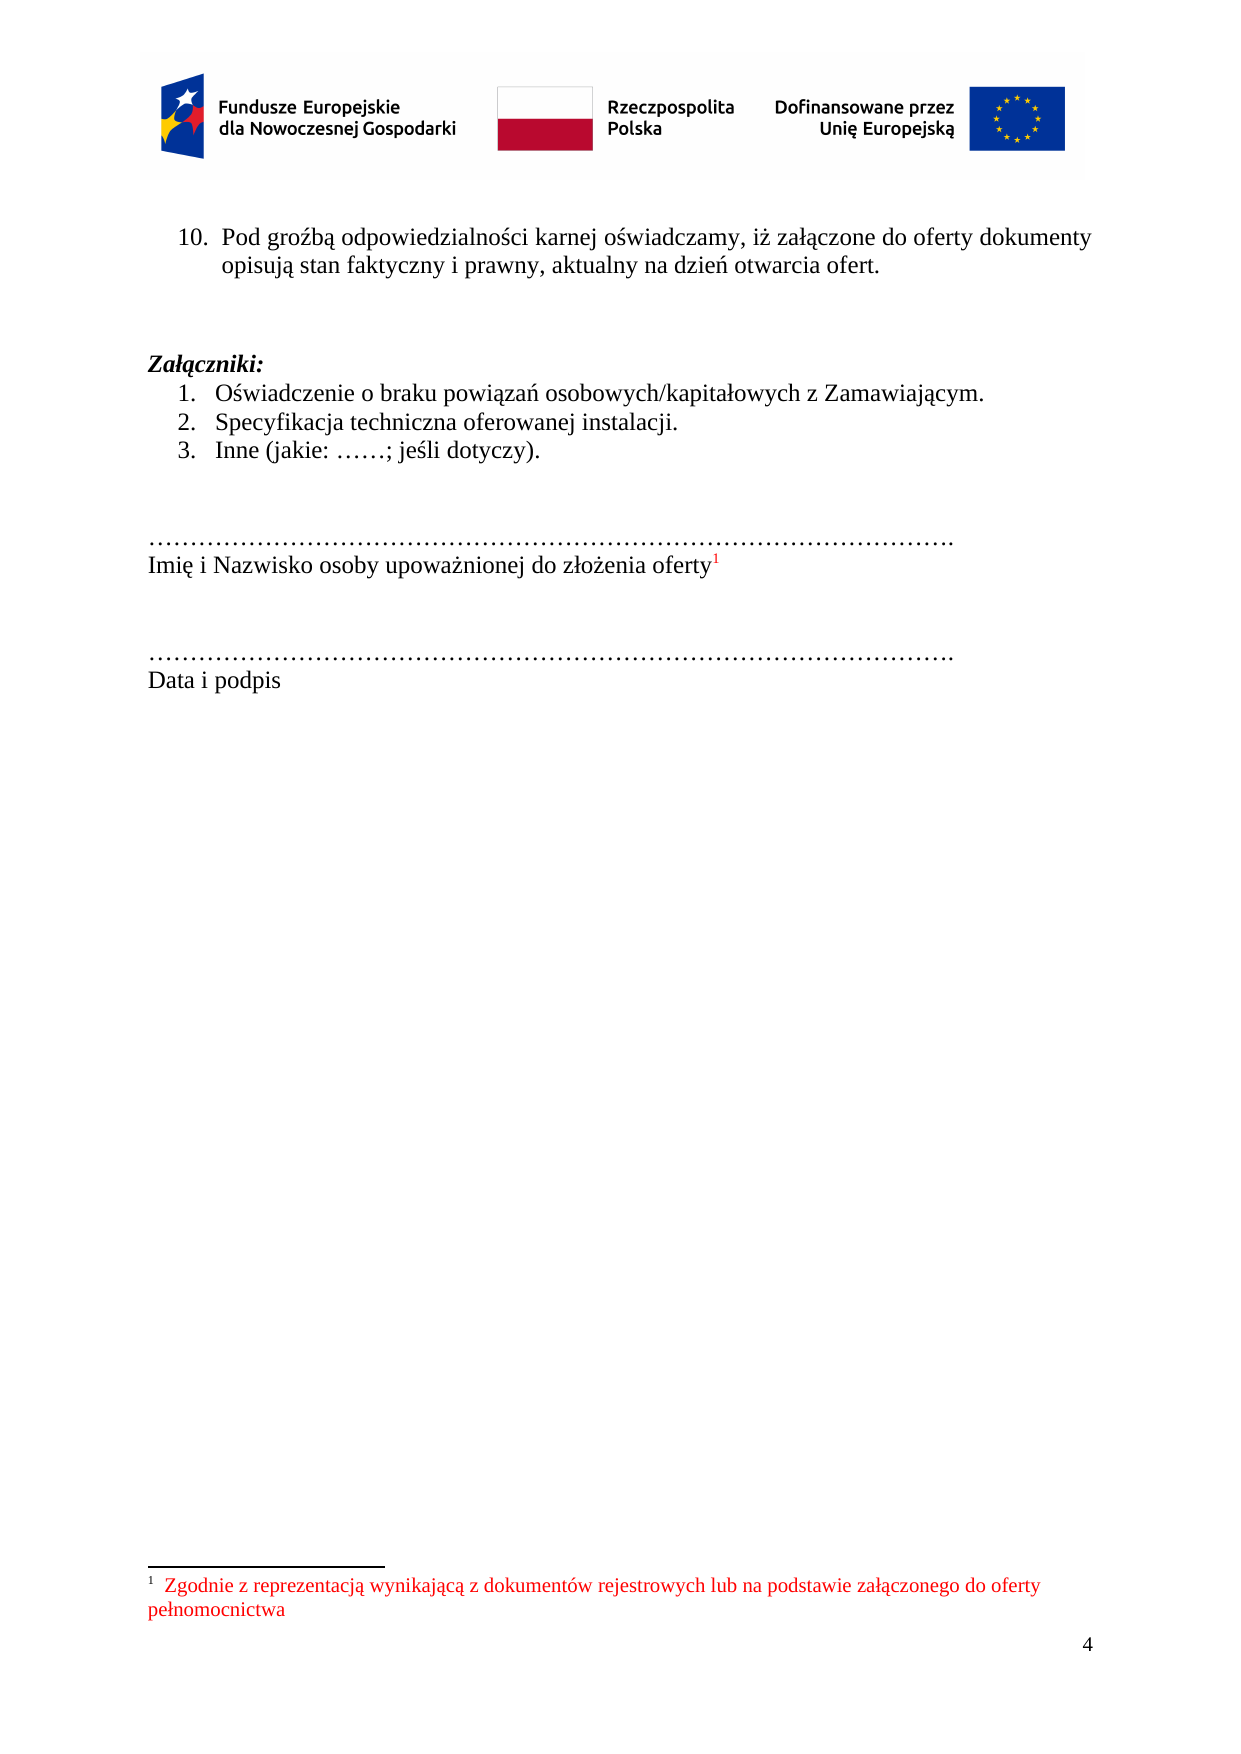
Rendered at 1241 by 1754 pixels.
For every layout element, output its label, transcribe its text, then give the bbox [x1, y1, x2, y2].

list Specyfikacja techniczna oferowanej instalacji. [177, 407, 1093, 435]
picture [140, 52, 1086, 180]
text ……………………………………………………………………………………. [148, 522, 1093, 550]
text ……………………………………………………………………………………. [148, 637, 1093, 665]
text Imię i Nazwisko osoby upoważnionej do złożenia oferty [148, 550, 1093, 579]
list Inne (jakie: ……; jeśli dotyczy). [177, 435, 1093, 464]
list Oświadczenie o braku powiązań osobowych/kapitałowych z Zamawiającym. [177, 378, 1093, 407]
list Załączniki: [148, 349, 1093, 378]
list Pod groźbą odpowiedzialności karnej oświadczamy, iż załączone do oferty dokumenty opisują stan faktyczny i prawny, aktualny na dzień otwarcia ofert. [177, 222, 1093, 279]
text Data i podpis [148, 665, 1093, 694]
